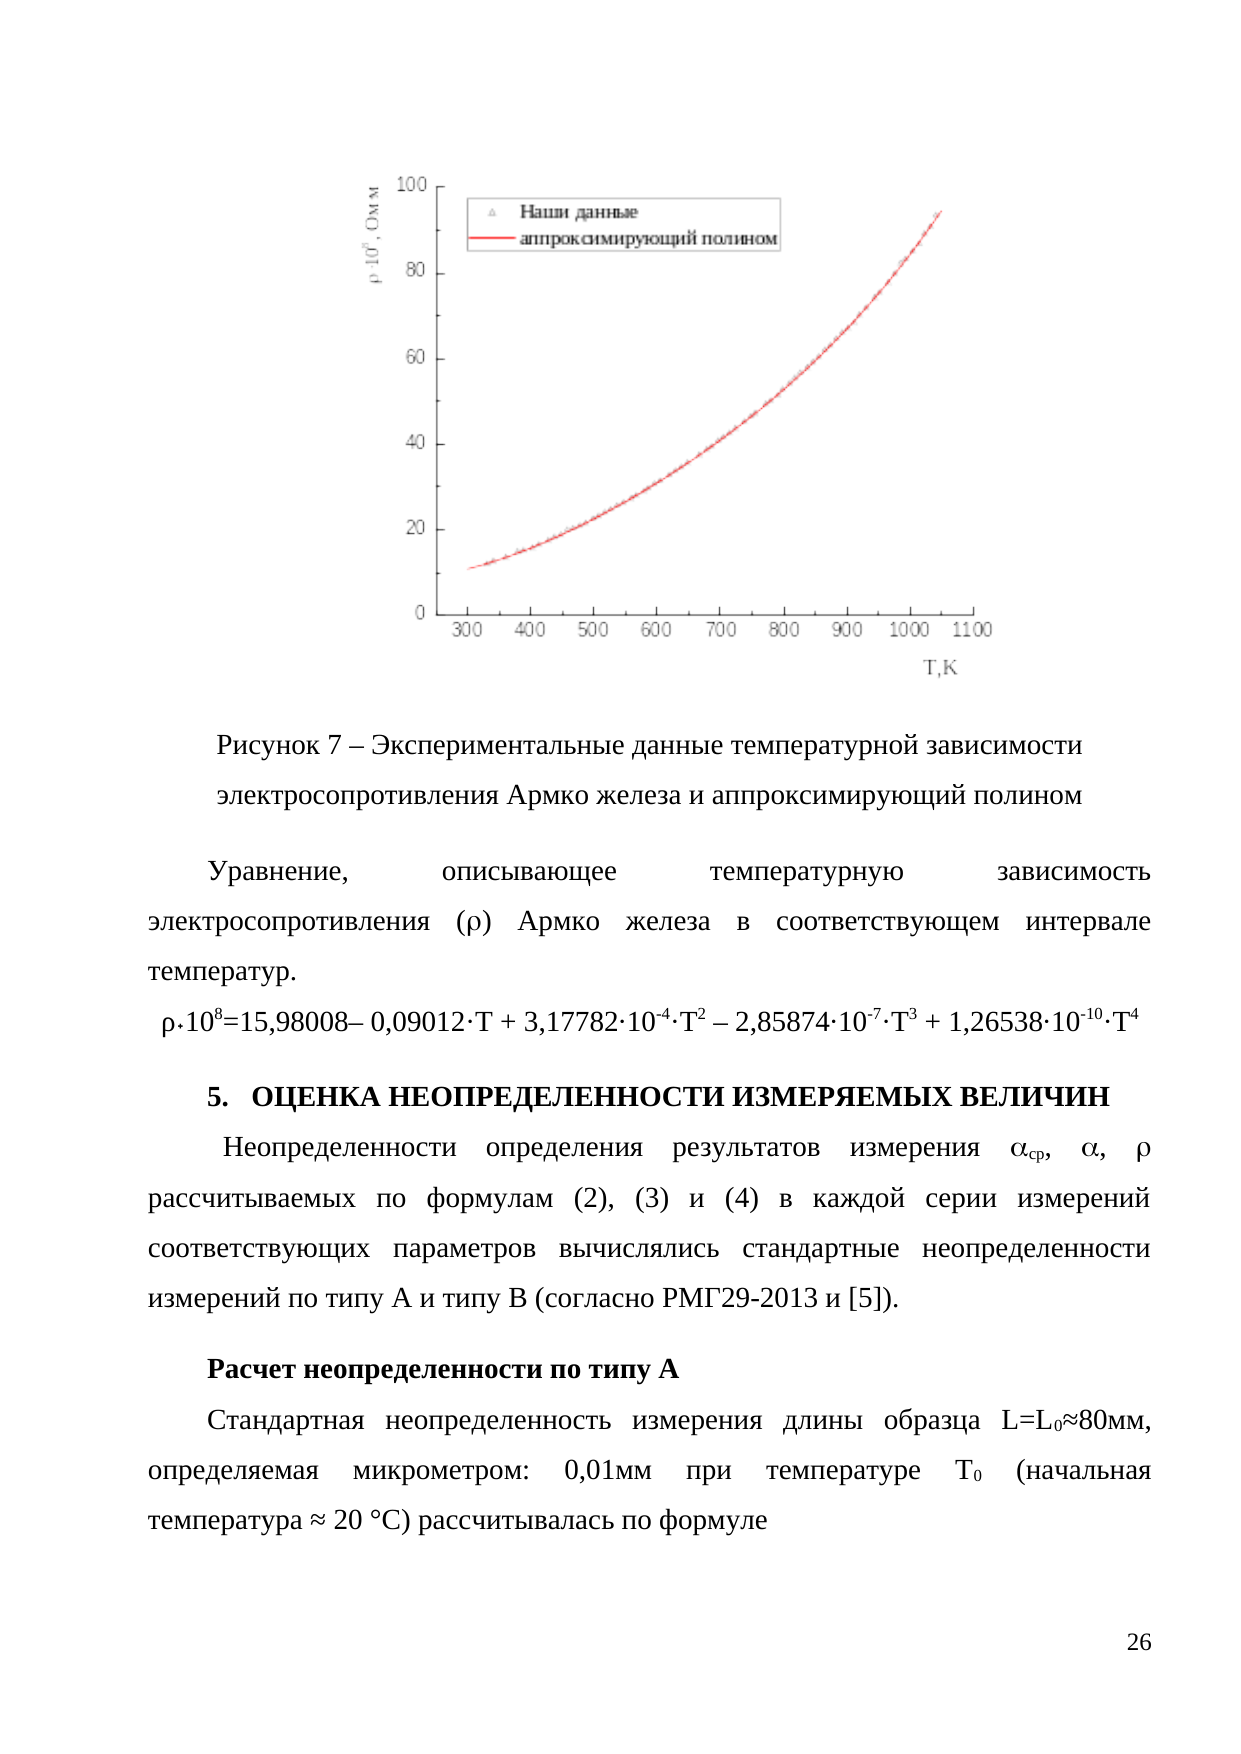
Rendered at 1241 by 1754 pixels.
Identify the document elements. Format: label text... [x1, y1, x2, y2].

text Расчет неопределенности по типу А [148, 1351, 1152, 1385]
list Неопределенности определения результатов измерения ср, , рассчитываемых по формулам (2), (3) и (4) в каждой серии измерений соответствующих параметров вычислялись стандартные неопределенности измерений по типу А и типу В (согласно РМГ29-2013 и [5]). [148, 1129, 1152, 1314]
text Рисунок 7 – Экспериментальные данные температурной зависимости электросопротивления Армко железа и аппроксимирующий полином [148, 727, 1152, 811]
text Уравнение, описывающее температурную зависимость электросопротивления () Армко железа в соответствующем интервале температур. [148, 853, 1152, 987]
text Стандартная неопределенность измерения длины образца L=L0≈80мм, определяемая микрометром: 0,01мм при температуре T0 (начальная температура ≈ 20 °С) рассчитывалась по формуле [148, 1402, 1152, 1536]
list 5. ОЦЕНКА НЕОПРЕДЕЛЕННОСТИ ИЗМЕРЯЕМЫХ ВЕЛИЧИН [207, 1079, 1152, 1112]
text ρ˖108=15,98008– 0,09012·T + 3,17782·10-4·T2 – 2,85874·10-7·T3 + 1,26538·10-10·T4 [148, 1004, 1152, 1037]
